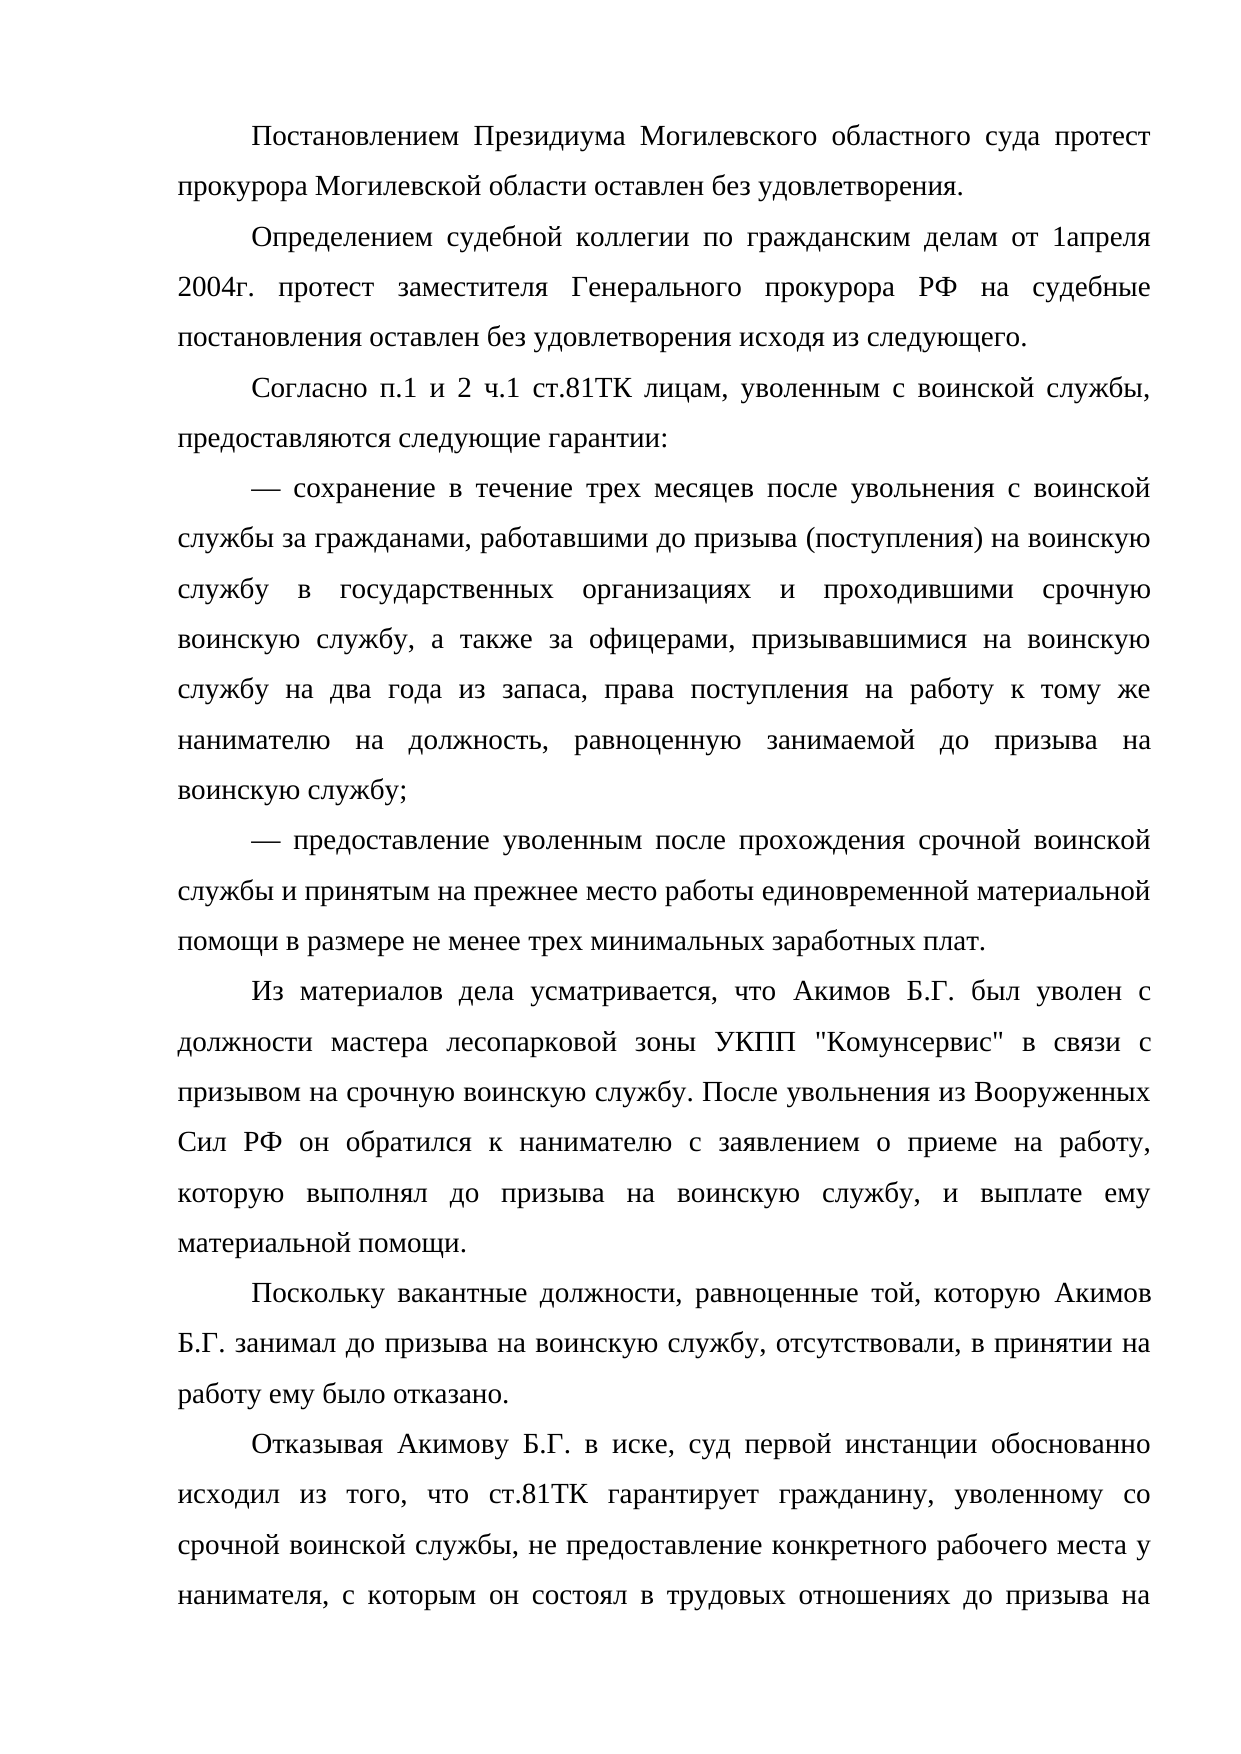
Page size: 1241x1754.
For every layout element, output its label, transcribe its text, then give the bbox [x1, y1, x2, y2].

text Согласно п.1 и 2 ч.1 ст.81ТК лицам, уволенным с воинской службы, предоставляются следующие гарантии: [177, 370, 1152, 453]
text Из материалов дела усматривается, что Акимов Б.Г. был уволен с должности мастера лесопарковой зоны УКПП "Комунсервис" в связи с призывом на срочную воинскую службу. После увольнения из Вооруженных Сил РФ он обратился к нанимателю с заявлением о приеме на работу, которую выполнял до призыва на воинскую службу, и выплате ему материальной помощи. [177, 973, 1152, 1258]
text — сохранение в течение трех месяцев после увольнения с воинской службы за гражданами, работавшими до призыва (поступления) на воинскую службу в государственных организациях и проходившими срочную воинскую службу, а также за офицерами, призывавшимися на воинскую службу на два года из запаса, права поступления на работу к тому же нанимателю на должность, равноценную занимаемой до призыва на воинскую службу; [177, 470, 1152, 806]
text Поскольку вакантные должности, равноценные той, которую Акимов Б.Г. занимал до призыва на воинскую службу, отсутствовали, в принятии на работу ему было отказано. [177, 1275, 1152, 1409]
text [177, 1426, 1152, 1611]
text — предоставление уволенным после прохождения срочной воинской службы и принятым на прежнее место работы единовременной материальной помощи в размере не менее трех минимальных заработных плат. [177, 822, 1152, 957]
text Постановлением Президиума Могилевского областного суда протест прокурора Могилевской области оставлен без удовлетворения. [177, 118, 1152, 202]
text Определением судебной коллегии по гражданским делам от 1апреля 2004г. протест заместителя Генерального прокурора РФ на судебные постановления оставлен без удовлетворения исходя из следующего. [177, 219, 1152, 353]
